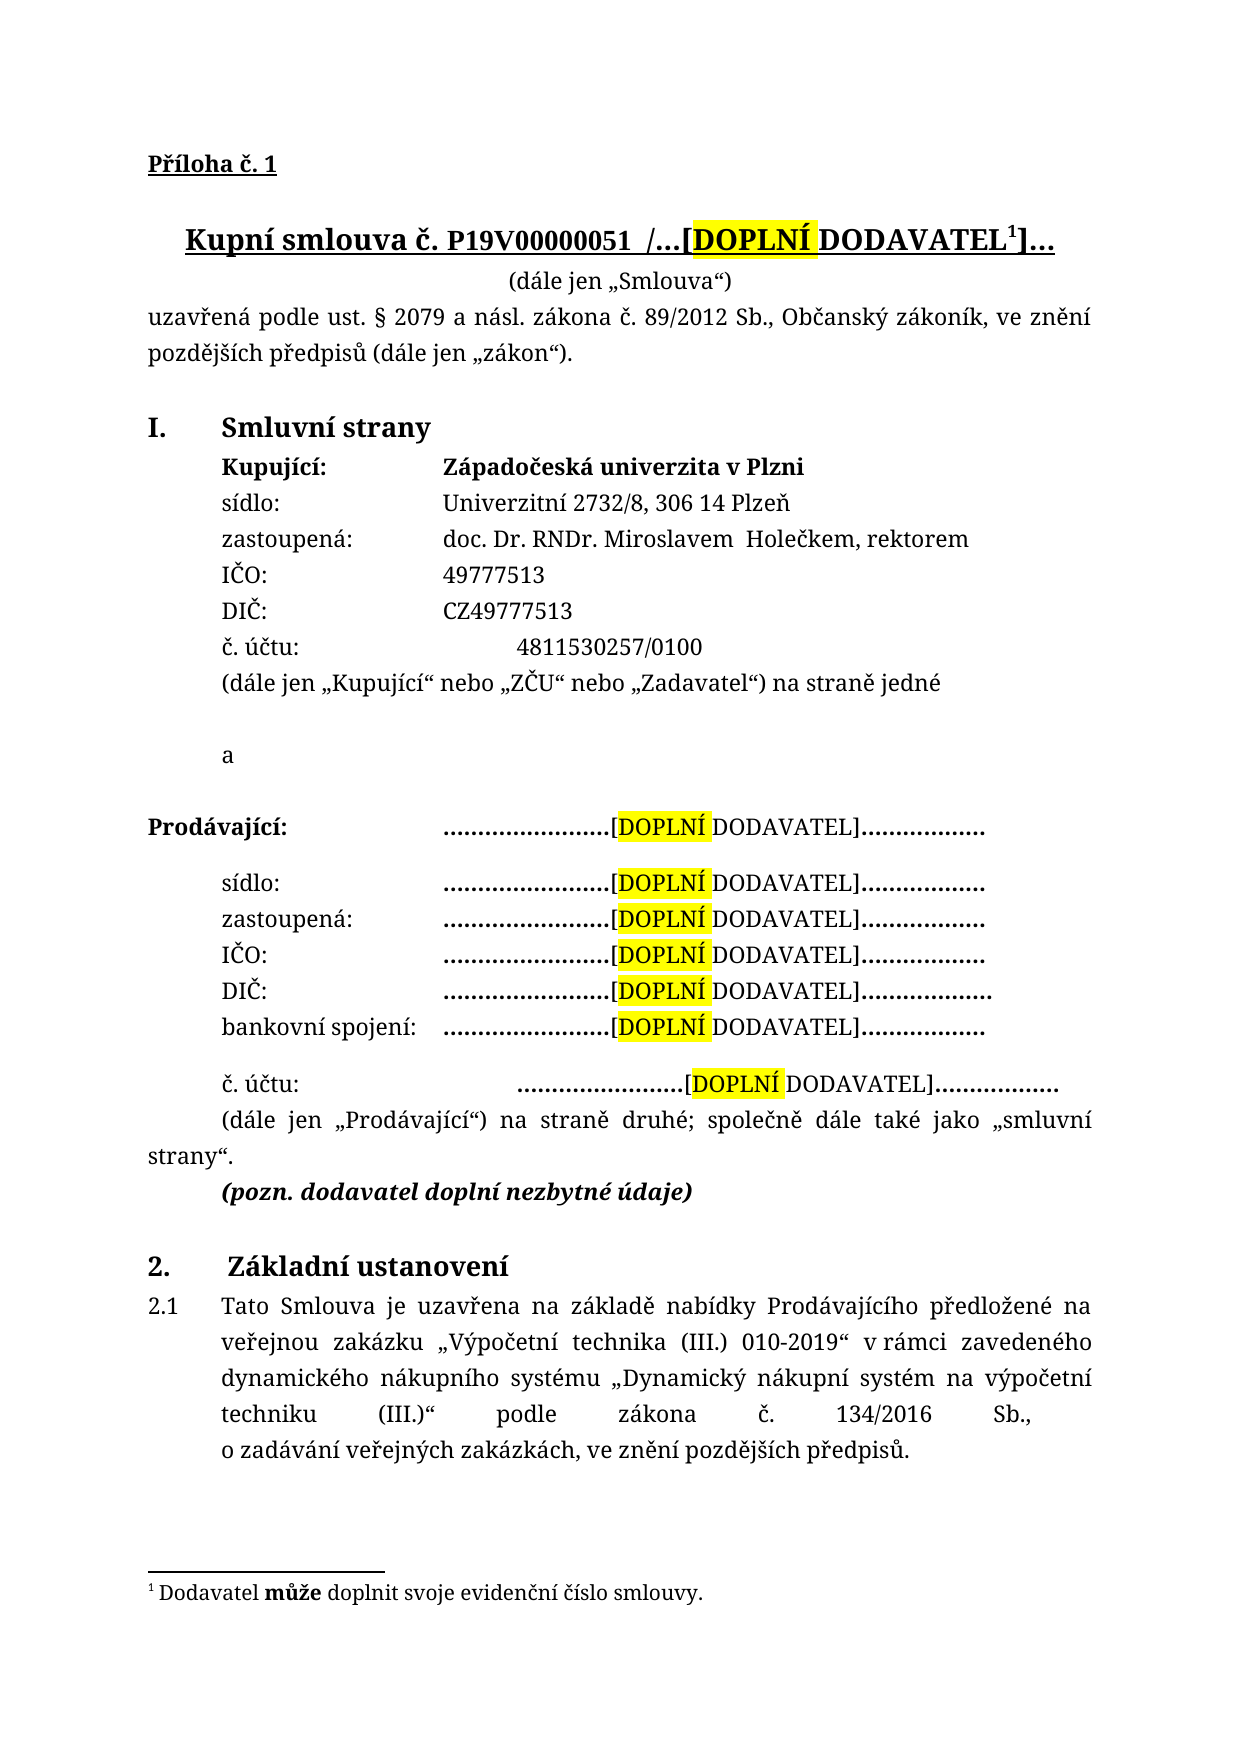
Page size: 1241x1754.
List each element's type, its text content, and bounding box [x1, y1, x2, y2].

text bankovní spojení: ……………………[DOPLNÍ DODAVATEL]……………… [148, 1011, 618, 1042]
text č. účtu: ……………………[DOPLNÍ DODAVATEL]……………… [221, 1068, 692, 1099]
text zastoupená: ……………………[DOPLNÍ DODAVATEL]……………… [221, 903, 618, 934]
text Prodávající: ……………………[DOPLNÍ DODAVATEL]……………… [712, 811, 1093, 842]
text Kupující: Západočeská univerzita v Plzni [221, 451, 1093, 482]
text (dále jen „Prodávající“) na straně druhé; společně dále také jako „smluvní strany“. [148, 1104, 1093, 1171]
text uzavřená podle ust. § 2079 a násl. zákona č. 89/2012 Sb., Občanský zákoník, ve znění pozdějších předpisů (dále jen „zákon“). [148, 301, 1093, 368]
text IČO: 49777513 [221, 559, 1093, 590]
text I. Smluvní strany [148, 409, 1093, 446]
text zastoupená: doc. Dr. RNDr. Miroslavem Holečkem, rektorem [221, 523, 1093, 554]
text 2. Základní ustanovení [148, 1248, 1093, 1284]
text č. účtu: ……………………[DOPLNÍ DODAVATEL]……………… [785, 1068, 1093, 1099]
text sídlo: ……………………[DOPLNÍ DODAVATEL]……………… [221, 867, 1093, 899]
text a [221, 739, 1093, 770]
text Prodávající: ……………………[DOPLNÍ DODAVATEL]……………… [148, 811, 618, 842]
text Příloha č. 1 [148, 148, 1093, 179]
text IČO: ……………………[DOPLNÍ DODAVATEL]……………… [221, 939, 618, 971]
text č. účtu: 4811530257/0100 [221, 631, 1093, 662]
text (dále jen „Smlouva“) [148, 265, 1093, 296]
text DIČ: CZ49777513 [221, 595, 1093, 626]
text 2.1 Tato Smlouva je uzavřena na základě nabídky Prodávajícího předložené na veřejnou zakázku „Výpočetní technika (III.) 010-2019“ v rámci zavedeného dynamického nákupního systému „Dynamický nákupní systém na výpočetní techniku (III.)“ podle zákona č. 134/2016 Sb., o zadávání veřejných zakázkách, ve znění pozdějších předpisů. [148, 1290, 1093, 1465]
text DIČ: ……………………[DOPLNÍ DODAVATEL]………………. [221, 975, 618, 1006]
text DIČ: ……………………[DOPLNÍ DODAVATEL]………………. [712, 975, 1093, 1006]
text sídlo: Univerzitní 2732/8, 306 14 Plzeň [221, 487, 1093, 518]
text (dále jen „Kupující“ nebo „ZČU“ nebo „Zadavatel“) na straně jedné [221, 667, 1093, 698]
text zastoupená: ……………………[DOPLNÍ DODAVATEL]……………… [712, 903, 1093, 934]
text IČO: ……………………[DOPLNÍ DODAVATEL]……………… [712, 939, 1093, 971]
text Kupní smlouva č. P19V00000051 /...[DOPLNÍ DODAVATEL]… [148, 219, 1093, 259]
text (pozn. dodavatel doplní nezbytné údaje) [148, 1176, 1093, 1207]
text bankovní spojení: ……………………[DOPLNÍ DODAVATEL]……………… [712, 1011, 1093, 1042]
